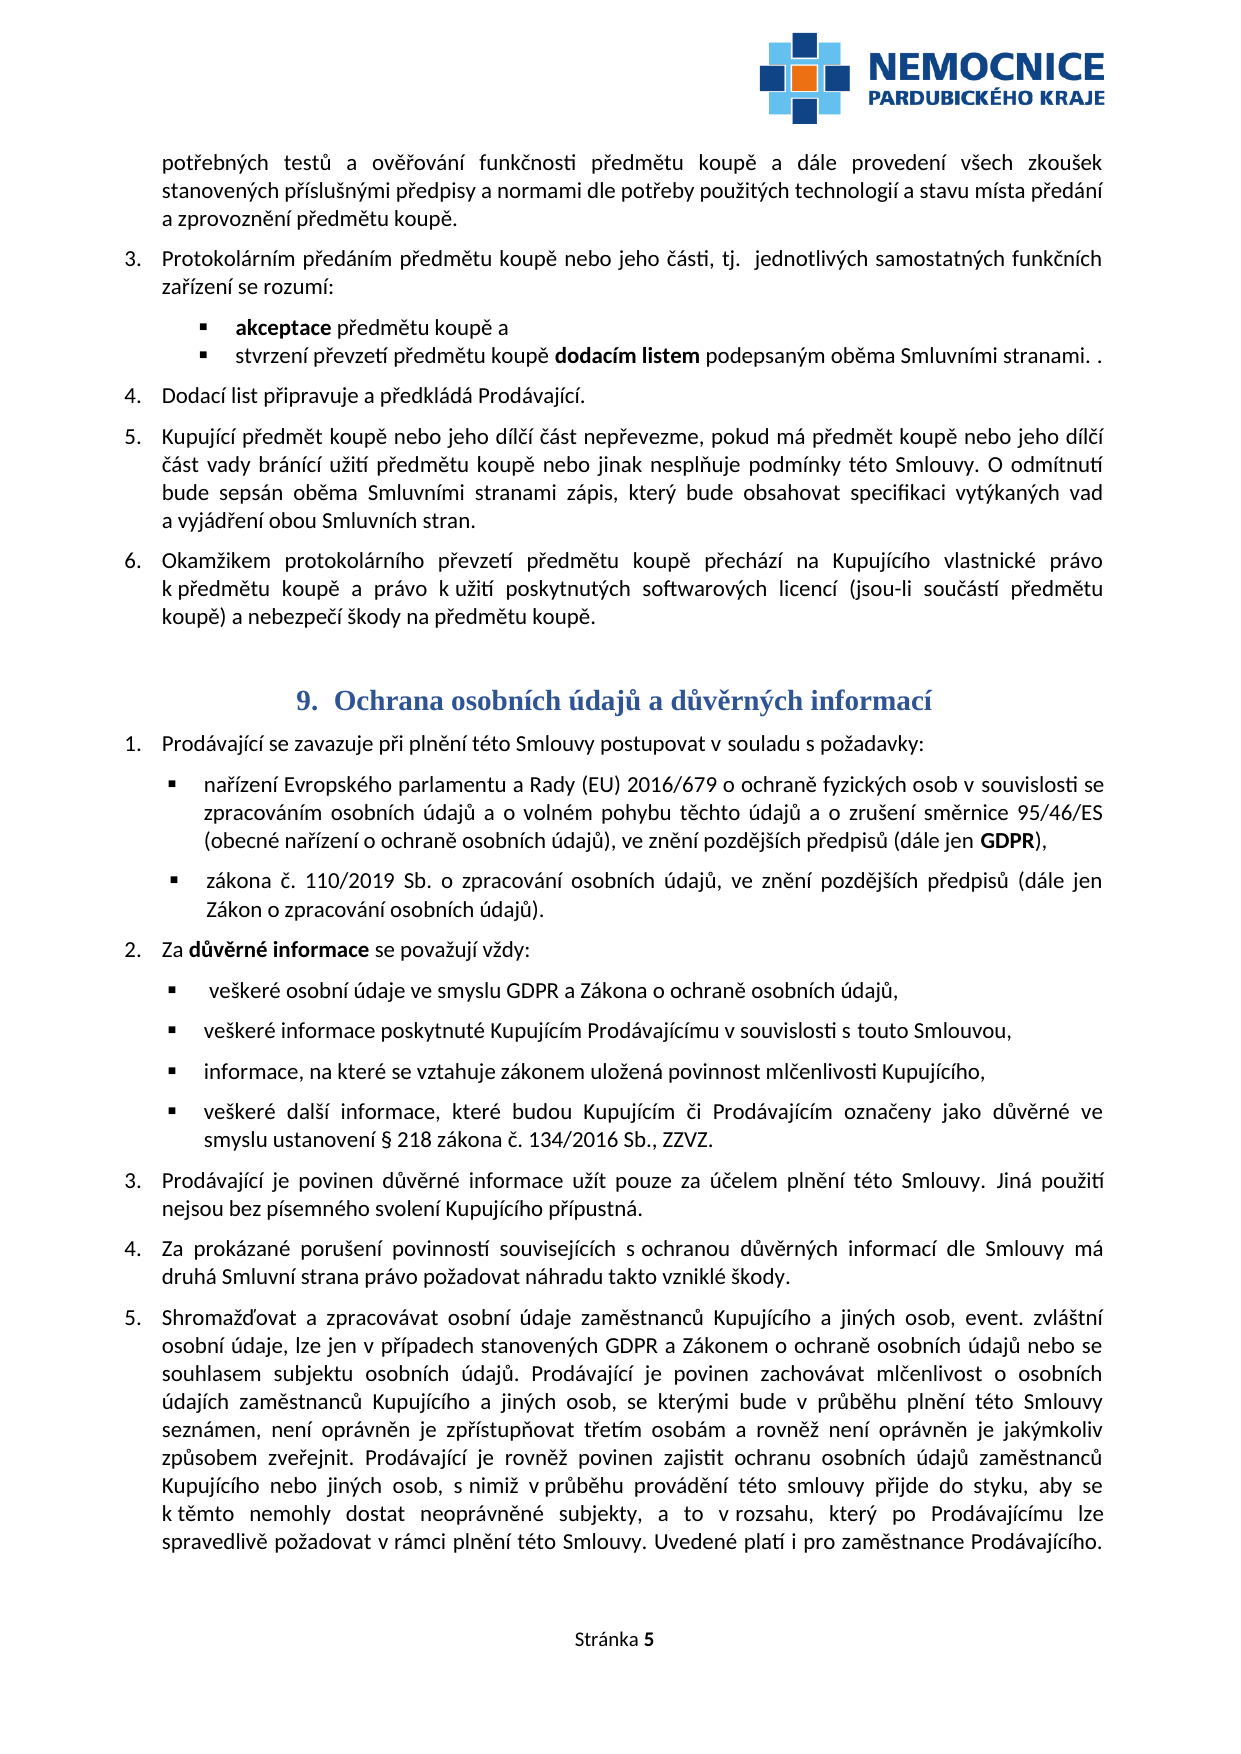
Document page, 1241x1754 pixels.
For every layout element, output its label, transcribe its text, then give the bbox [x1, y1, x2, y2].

list Prodávající je povinen důvěrné informace užít pouze za účelem plnění této Smlouvy. Jiná použití nejsou bez písemného svolení Kupujícího přípustná. [124, 1166, 1104, 1222]
list Dodací list připravuje a předkládá Prodávající. [124, 381, 1104, 409]
list Protokolárním předáním předmětu koupě nebo jeho části, tj. jednotlivých samostatných funkčních zařízení se rozumí: [124, 244, 1104, 300]
list veškeré osobní údaje ve smyslu GDPR a Zákona o ochraně osobních údajů, [167, 976, 1104, 1004]
picture [758, 32, 1105, 125]
list Za důvěrné informace se považují vždy: [124, 935, 1104, 963]
list akceptace předmětu koupě a [198, 313, 1104, 341]
list informace, na které se vztahuje zákonem uložená povinnost mlčenlivosti Kupujícího, [167, 1057, 1104, 1085]
list nařízení Evropského parlamentu a Rady (EU) 2016/679 o ochraně fyzických osob v souvislosti se zpracováním osobních údajů a o volném pohybu těchto údajů a o zrušení směrnice 95/46/ES (obecné nařízení o ochraně osobních údajů), ve znění pozdějších předpisů (dále jen GDPR), [167, 770, 1104, 854]
list Za prokázané porušení povinností souvisejících s ochranou důvěrných informací dle Smlouvy má druhá Smluvní strana právo požadovat náhradu takto vzniklé škody. [124, 1234, 1104, 1290]
list Prodávající se zavazuje při plnění této Smlouvy postupovat v souladu s požadavky: [124, 729, 1104, 758]
list veškeré další informace, které budou Kupujícím či Prodávajícím označeny jako důvěrné ve smyslu ustanovení § 218 zákona č. 134/2016 Sb., ZZVZ. [167, 1097, 1104, 1153]
list stvrzení převzetí předmětu koupě dodacím listem podepsaným oběma Smluvními stranami. . [198, 341, 1104, 369]
list Okamžikem protokolárního převzetí předmětu koupě přechází na Kupujícího vlastnické právo k předmětu koupě a právo k užití poskytnutých softwarových licencí (jsou-li součástí předmětu koupě) a nebezpečí škody na předmětu koupě. [124, 546, 1104, 631]
list Kupující předmět koupě nebo jeho dílčí část nepřevezme, pokud má předmět koupě nebo jeho dílčí část vady bránící užití předmětu koupě nebo jinak nesplňuje podmínky této Smlouvy. O odmítnutí bude sepsán oběma Smluvními stranami zápis, který bude obsahovat specifikaci vytýkaných vad a vyjádření obou Smluvních stran. [124, 422, 1104, 534]
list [124, 148, 1104, 232]
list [124, 1303, 1104, 1555]
list zákona č. 110/2019 Sb. o zpracování osobních údajů, ve znění pozdějších předpisů (dále jen Zákon o zpracování osobních údajů). [168, 867, 1104, 923]
subtitle Ochrana osobních údajů a důvěrných informací [124, 683, 1104, 717]
list veškeré informace poskytnuté Kupujícím Prodávajícímu v souvislosti s touto Smlouvou, [167, 1016, 1104, 1044]
